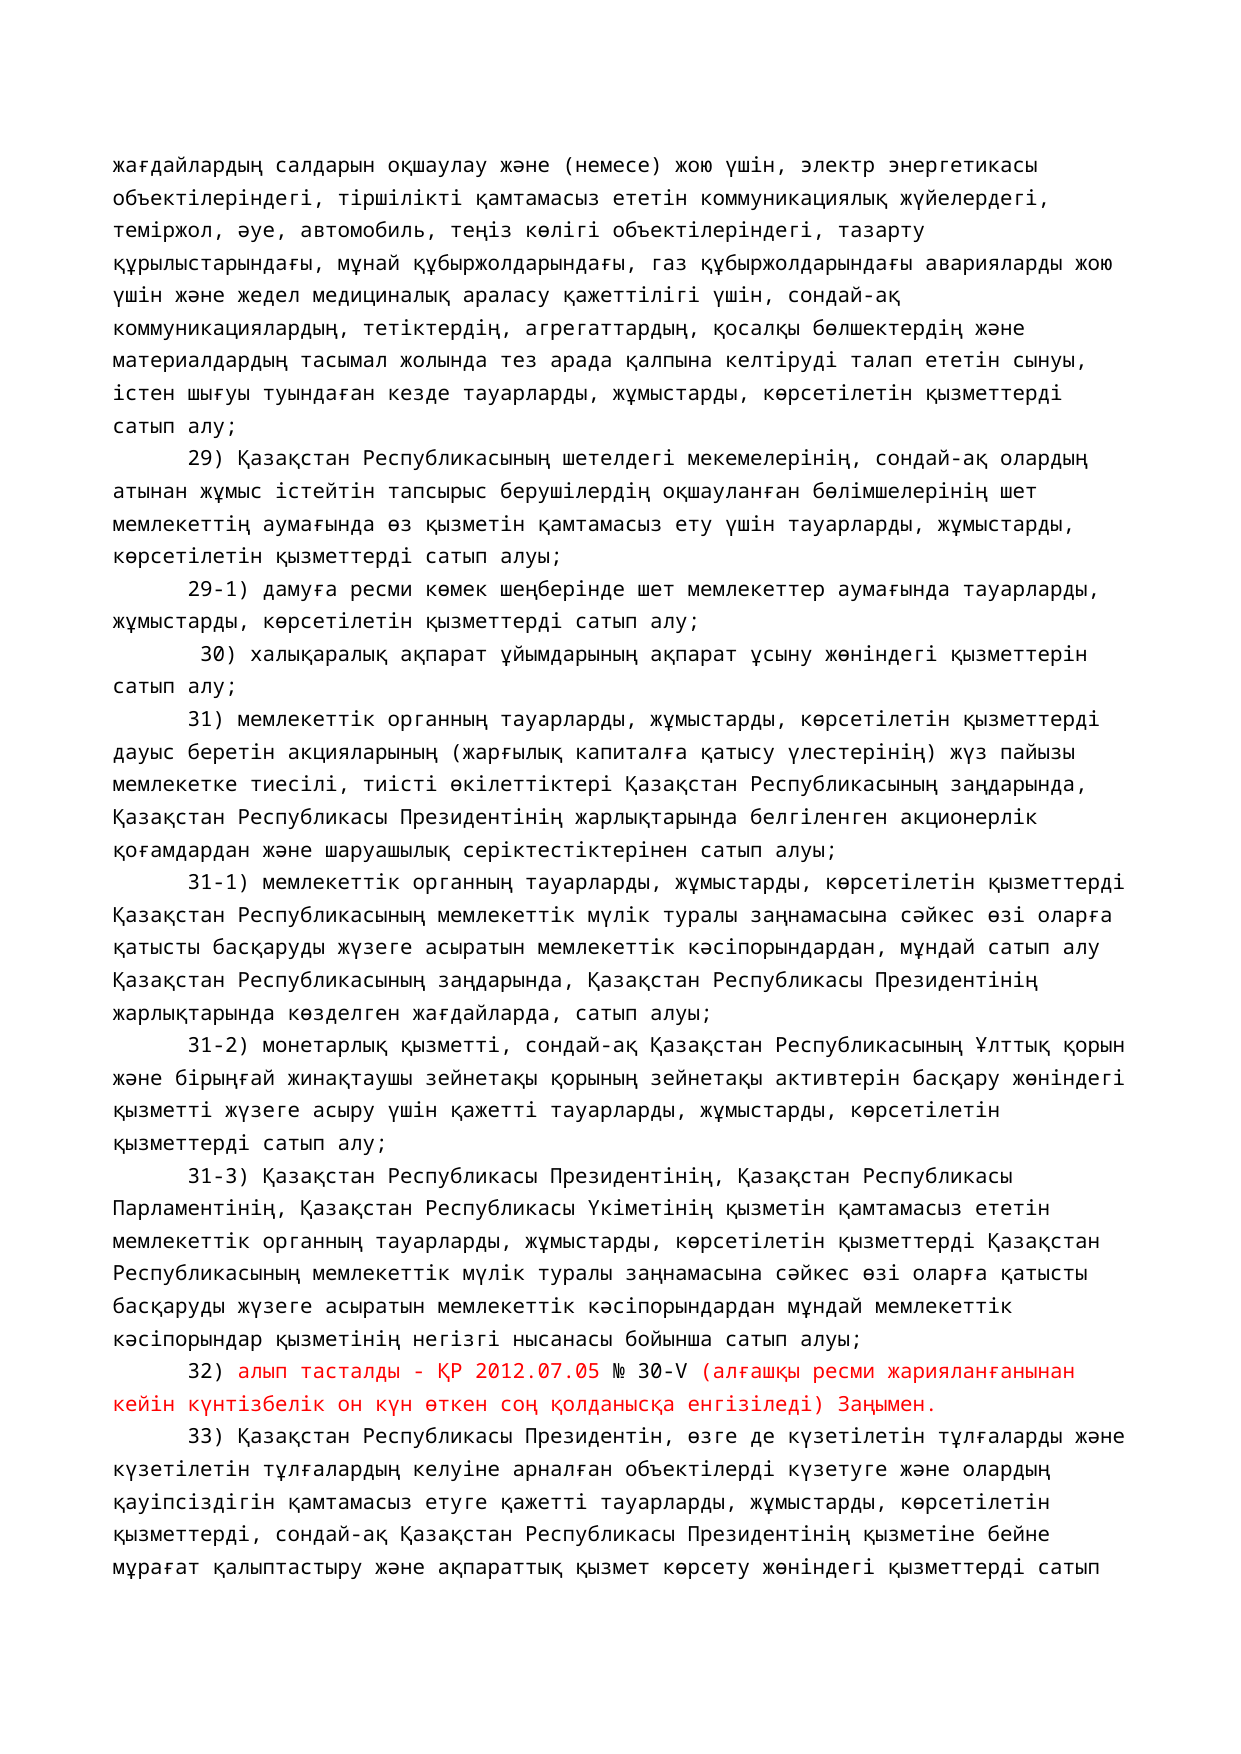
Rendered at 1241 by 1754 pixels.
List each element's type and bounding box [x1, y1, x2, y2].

text [112, 150, 1128, 1580]
